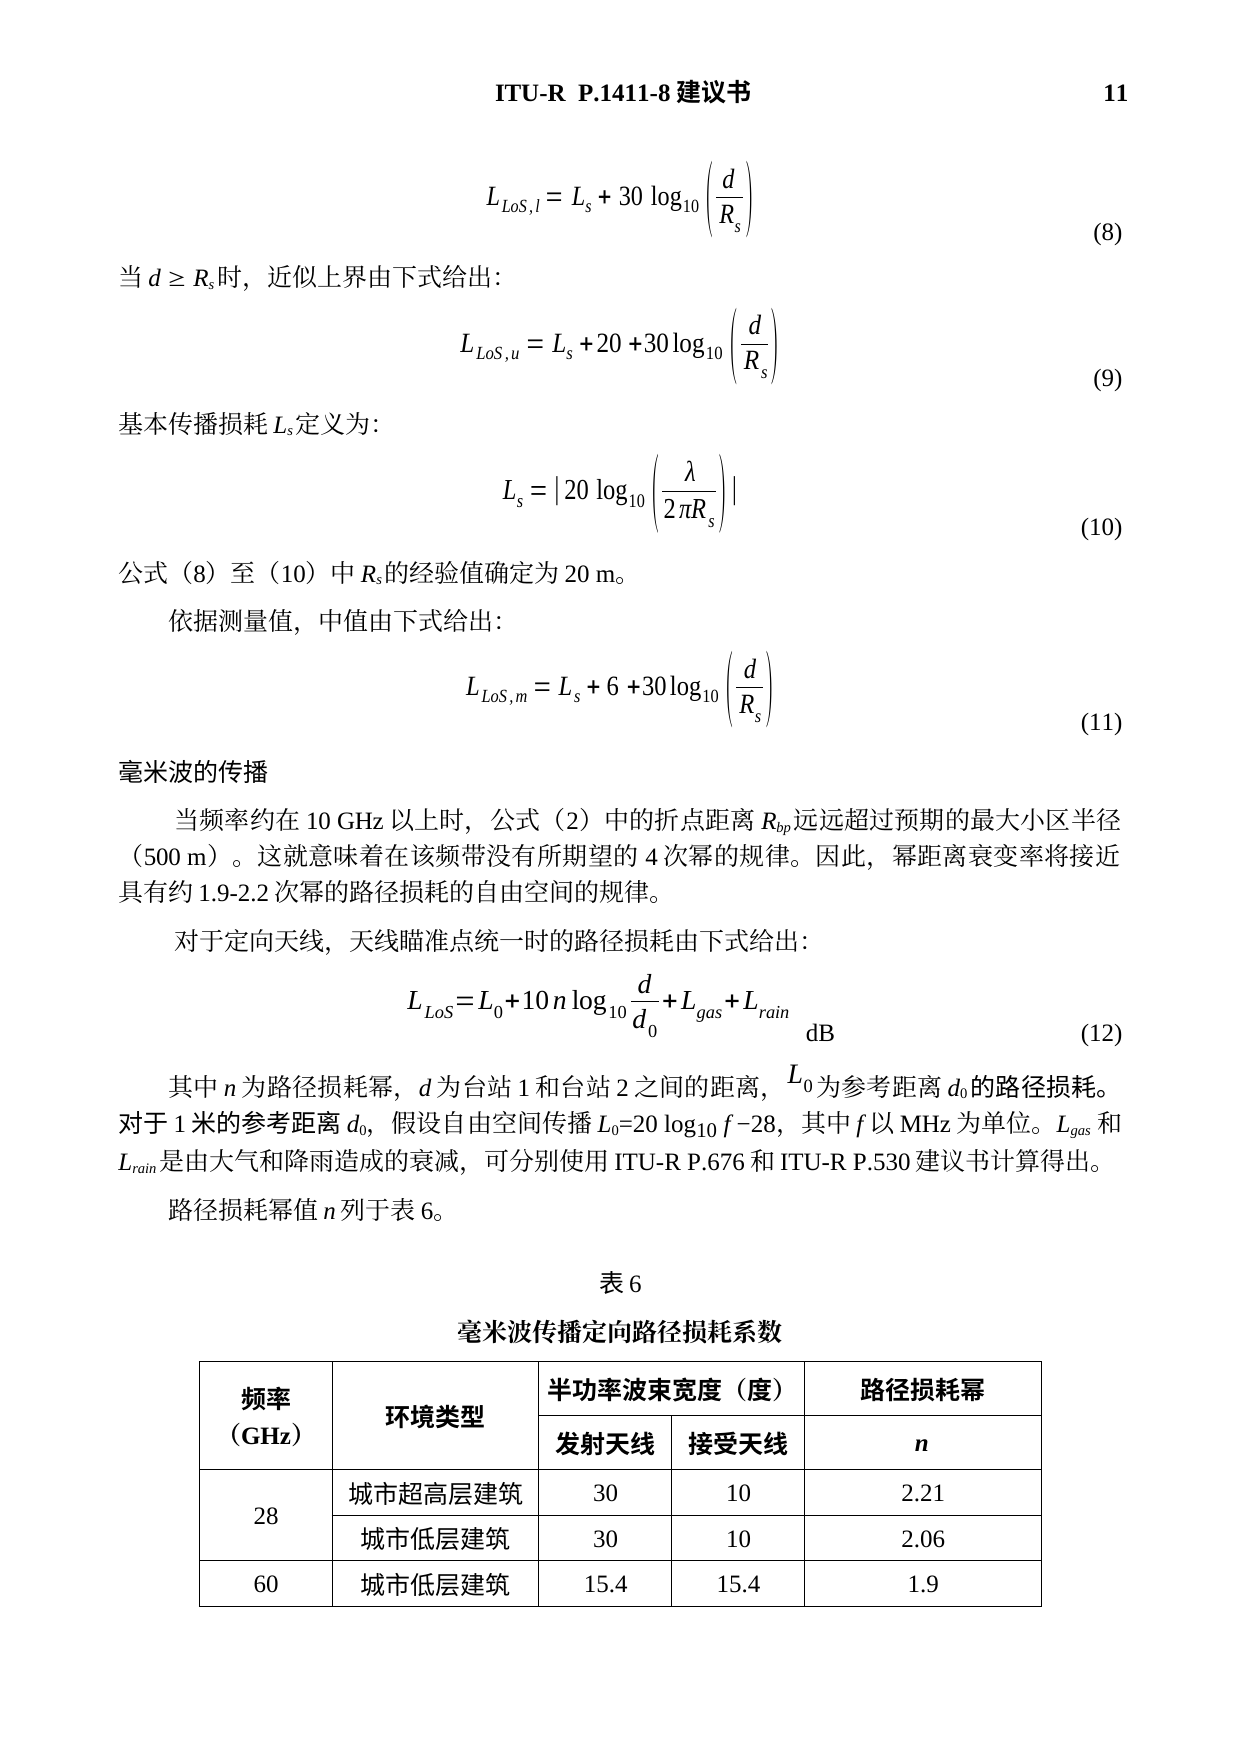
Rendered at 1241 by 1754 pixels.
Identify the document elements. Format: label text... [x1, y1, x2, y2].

table_cell 1.9 [805, 1561, 1041, 1606]
table_cell 15.4 [539, 1561, 671, 1606]
text 路径损耗幂值n列于表6。 [118, 1191, 1122, 1226]
table_header 路径损耗幂 [805, 1362, 1041, 1415]
table_cell 接受天线 [672, 1416, 804, 1469]
table_cell 2.21 [805, 1470, 1041, 1515]
subtitle 毫米波的传播 [118, 752, 1122, 788]
table_cell 30 [539, 1470, 671, 1515]
table_cell 60 [200, 1561, 332, 1606]
text dB (12) [118, 970, 1122, 1046]
text (11) [118, 650, 1122, 736]
table_cell 城市低层建筑 [333, 1516, 538, 1560]
table_cell n [805, 1416, 1041, 1469]
table_cell 2.06 [805, 1516, 1041, 1560]
text 表6 [118, 1264, 1122, 1300]
text 其中n为路径损耗幂，d为台站1和台站2之间的距离，为参考距离d0的路径损耗。对于1米的参考距离d0，假设自由空间传播L0=20 log10 f −28，其中f 以MHz为单位。Lgas 和 Lrain是由大气和降雨造成的衰减，可分别使用ITU-R P.676和ITU-R P.530建议书计算得出。 [118, 1059, 1122, 1178]
table_cell 30 [539, 1516, 671, 1560]
text 对于定向天线，天线瞄准点统一时的路径损耗由下式给出： [118, 921, 1122, 957]
text 当d Rs时，近似上界由下式给出： [118, 258, 1122, 294]
text (9) [118, 307, 1122, 392]
text 当频率约在10 GHz以上时，公式（2）中的折点距离Rbp远远超过预期的最大小区半径（500 m）。这就意味着在该频带没有所期望的4次幂的规律。因此，幂距离衰变率将接近具有约1.9-2.2次幂的路径损耗的自由空间的规律。 [118, 801, 1122, 909]
text 公式（8）至（10）中Rs的经验值确定为20 m。 [118, 553, 1122, 589]
table_header 半功率波束宽度（度） [539, 1362, 804, 1415]
text 依据测量值，中值由下式给出： [118, 602, 1122, 638]
table_cell 城市超高层建筑 [333, 1470, 538, 1515]
table_header 环境类型 [333, 1362, 538, 1469]
table_cell 15.4 [672, 1561, 804, 1606]
table_header 频率 （GHz） [200, 1362, 332, 1469]
table_cell 发射天线 [539, 1416, 671, 1469]
table_cell 10 [672, 1516, 804, 1560]
table_cell 28 [200, 1470, 332, 1560]
table_cell 10 [672, 1470, 804, 1515]
table_cell 城市低层建筑 [333, 1561, 538, 1606]
text (8) [118, 160, 1122, 246]
text (10) [118, 453, 1122, 541]
text 基本传播损耗Ls定义为： [118, 404, 1122, 440]
title 毫米波传播定向路径损耗系数 [118, 1313, 1122, 1349]
